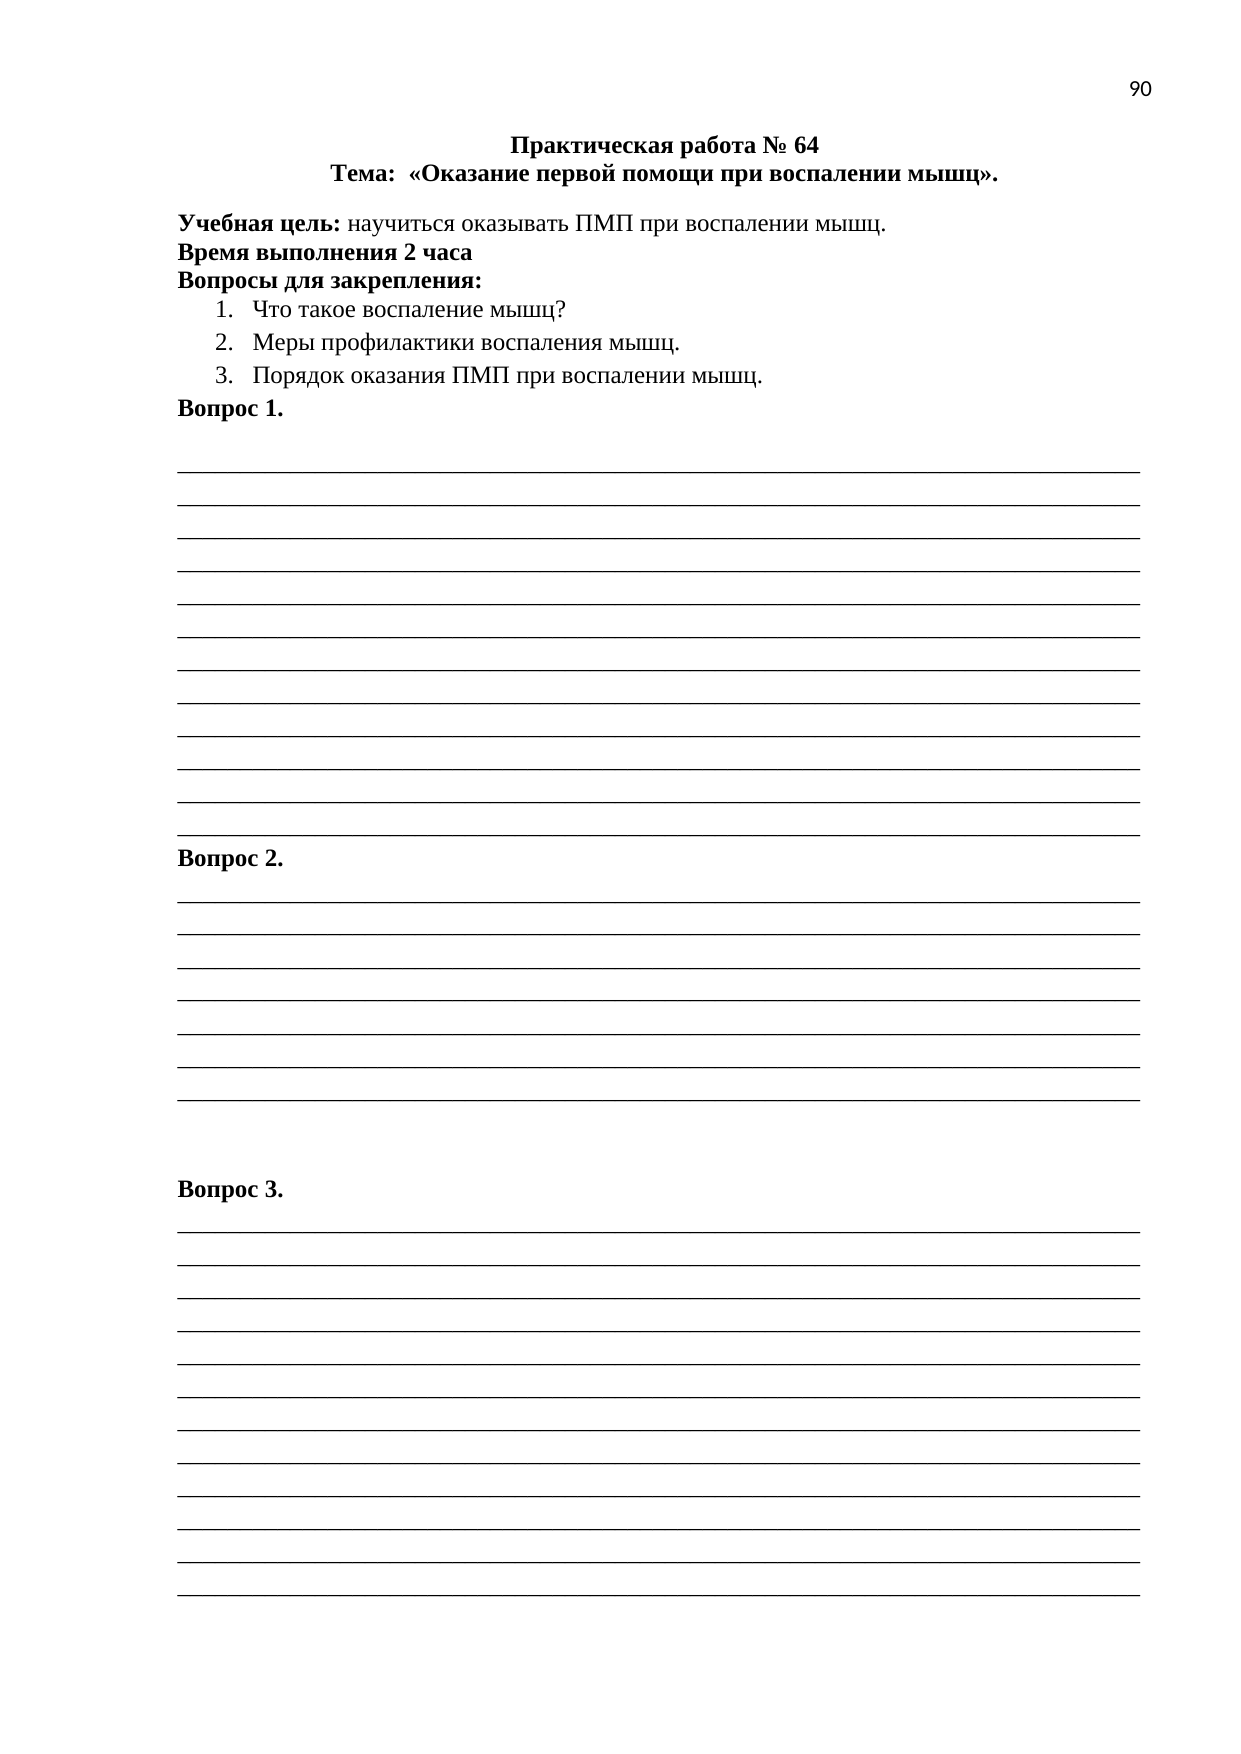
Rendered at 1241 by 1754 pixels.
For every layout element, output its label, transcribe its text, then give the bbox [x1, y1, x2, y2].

text Вопросы для закрепления: [177, 266, 1152, 294]
text Время выполнения 2 часа [177, 237, 1152, 266]
list Меры профилактики воспаления мышц. [215, 327, 1152, 356]
text Тема: «Оказание первой помощи при воспалении мышц». [177, 158, 1152, 187]
text Вопрос 2. [177, 843, 1152, 872]
text Учебная цель: научиться оказывать ПМП при воспалении мышц. [177, 208, 1152, 237]
list Порядок оказания ПМП при воспалении мышц. [215, 360, 1152, 389]
text Практическая работа № 64 [177, 130, 1152, 158]
text Вопрос 3. [177, 1174, 1152, 1202]
list Что такое воспаление мышц? [215, 294, 1152, 323]
text Вопрос 1. [177, 393, 1152, 422]
text ___________________________________________________________________________________________________________________________________________________________________________________________________________________________________________________________________________________________________________________________________________________________________________________________________________________________________________________________________________________________________________________________________________________________ [177, 877, 1152, 1103]
